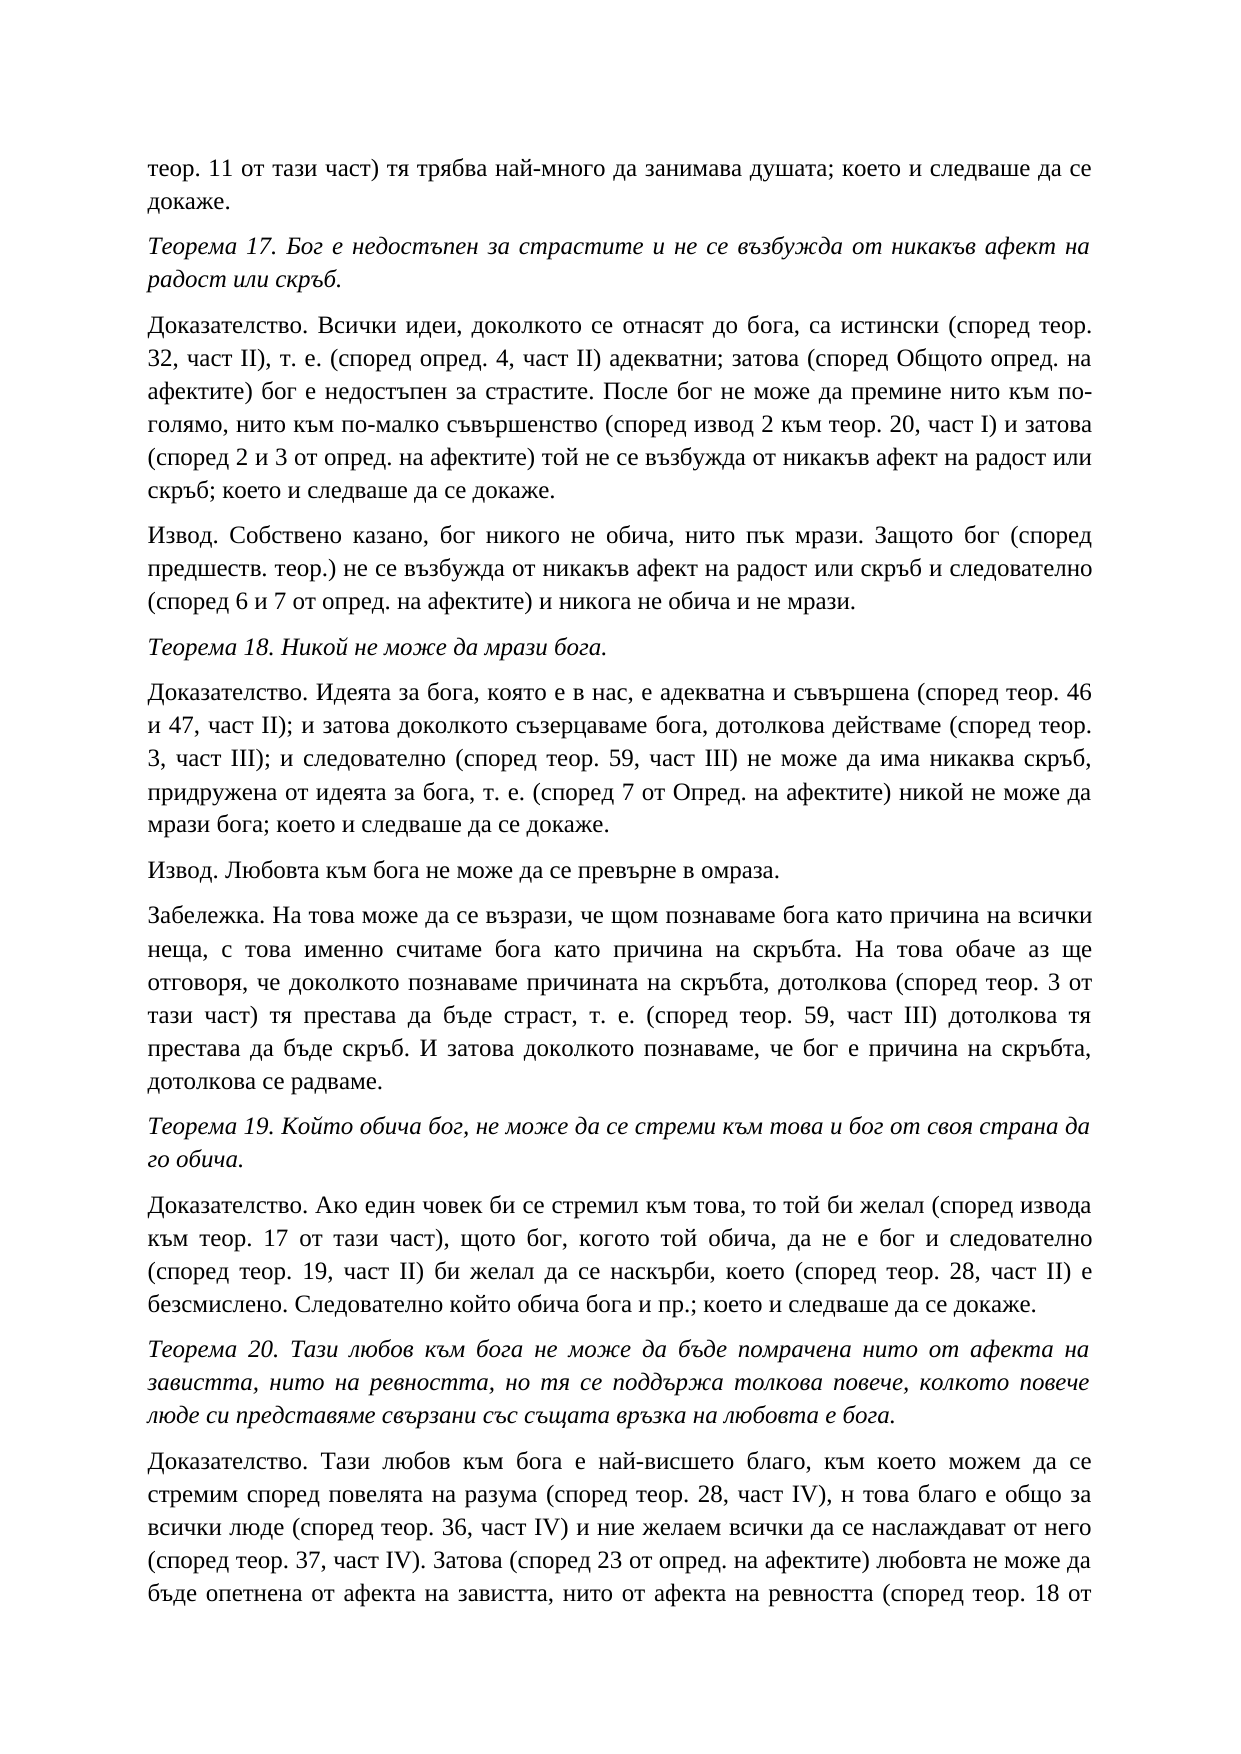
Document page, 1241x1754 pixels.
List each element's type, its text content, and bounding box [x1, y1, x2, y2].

text Теорема 20. Тази любов към бога не може да бъде помрачена нито от афекта на завистта, нито на ревността, но тя се поддържа толкова повече, колкото повече люде си представяме свързани със същата връзка на любовта е бога. [147, 1334, 1093, 1429]
text Забележка. На това може да се възрази, че щом познаваме бога като причина на всички неща, с това именно считаме бога като причина на скръбта. На това обаче аз ще отговоря, че доколкото познаваме причината на скръбта, дотолкова (според теор. 3 от тази част) тя престава да бъде страст, т. е. (според теор. 59, част III) дотолкова тя престава да бъде скръб. И затова доколкото познаваме, че бог е причина на скръбта, дотолкова се радваме. [147, 901, 1093, 1094]
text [147, 1446, 1093, 1607]
text Извод. Любовта към бога не може да се превърне в омраза. [147, 855, 1093, 884]
text Доказателство. Ако един човек би се стремил към това, то той би желал (според извода към теор. 17 от тази част), щото бог, когото той обича, да не е бог и следователно (според теор. 19, част II) би желал да се наскърби, което (според теор. 28, част II) е безсмислено. Следователно който обича бога и пр.; което и следваше да се докаже. [147, 1190, 1093, 1318]
text Извод. Собствено казано, бог никого не обича, нито пък мрази. Защото бог (според предшеств. теор.) не се възбужда от никакъв афект на радост или скръб и следователно (според 6 и 7 от опред. на афектите) и никога не обича и не мрази. [147, 520, 1093, 615]
text Теорема 19. Който обича бог, не може да се стреми към това и бог от своя страна да го обича. [147, 1111, 1093, 1173]
text Теорема 17. Бог е недостъпен за страстите и не се възбужда от никакъв афект на радост или скръб. [147, 231, 1093, 293]
text Доказателство. Всички идеи, доколкото се отнасят до бога, са истински (според теор. 32, част II), т. е. (според опред. 4, част II) адекватни; затова (според Общото опред. на афектите) бог е недостъпен за страстите. После бог не може да премине нито към по-голямо, нито към по-малко съвършенство (според извод 2 към теор. 20, част I) и затова (според 2 и 3 от опред. на афектите) той не се възбужда от никакъв афект на радост или скръб; което и следваше да се докаже. [147, 310, 1093, 504]
text Теорема 18. Никой не може да мрази бога. [147, 632, 1093, 661]
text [147, 153, 1093, 214]
text Доказателство. Идеята за бога, която е в нас, е адекватна и съвършена (според теор. 46 и 47, част II); и затова доколкото съзерцаваме бога, дотолкова действаме (според теор. 3, част III); и следователно (според теор. 59, част III) не може да има никаква скръб, придружена от идеята за бога, т. е. (според 7 от Опред. на афектите) никой не може да мрази бога; което и следваше да се докаже. [147, 677, 1093, 838]
